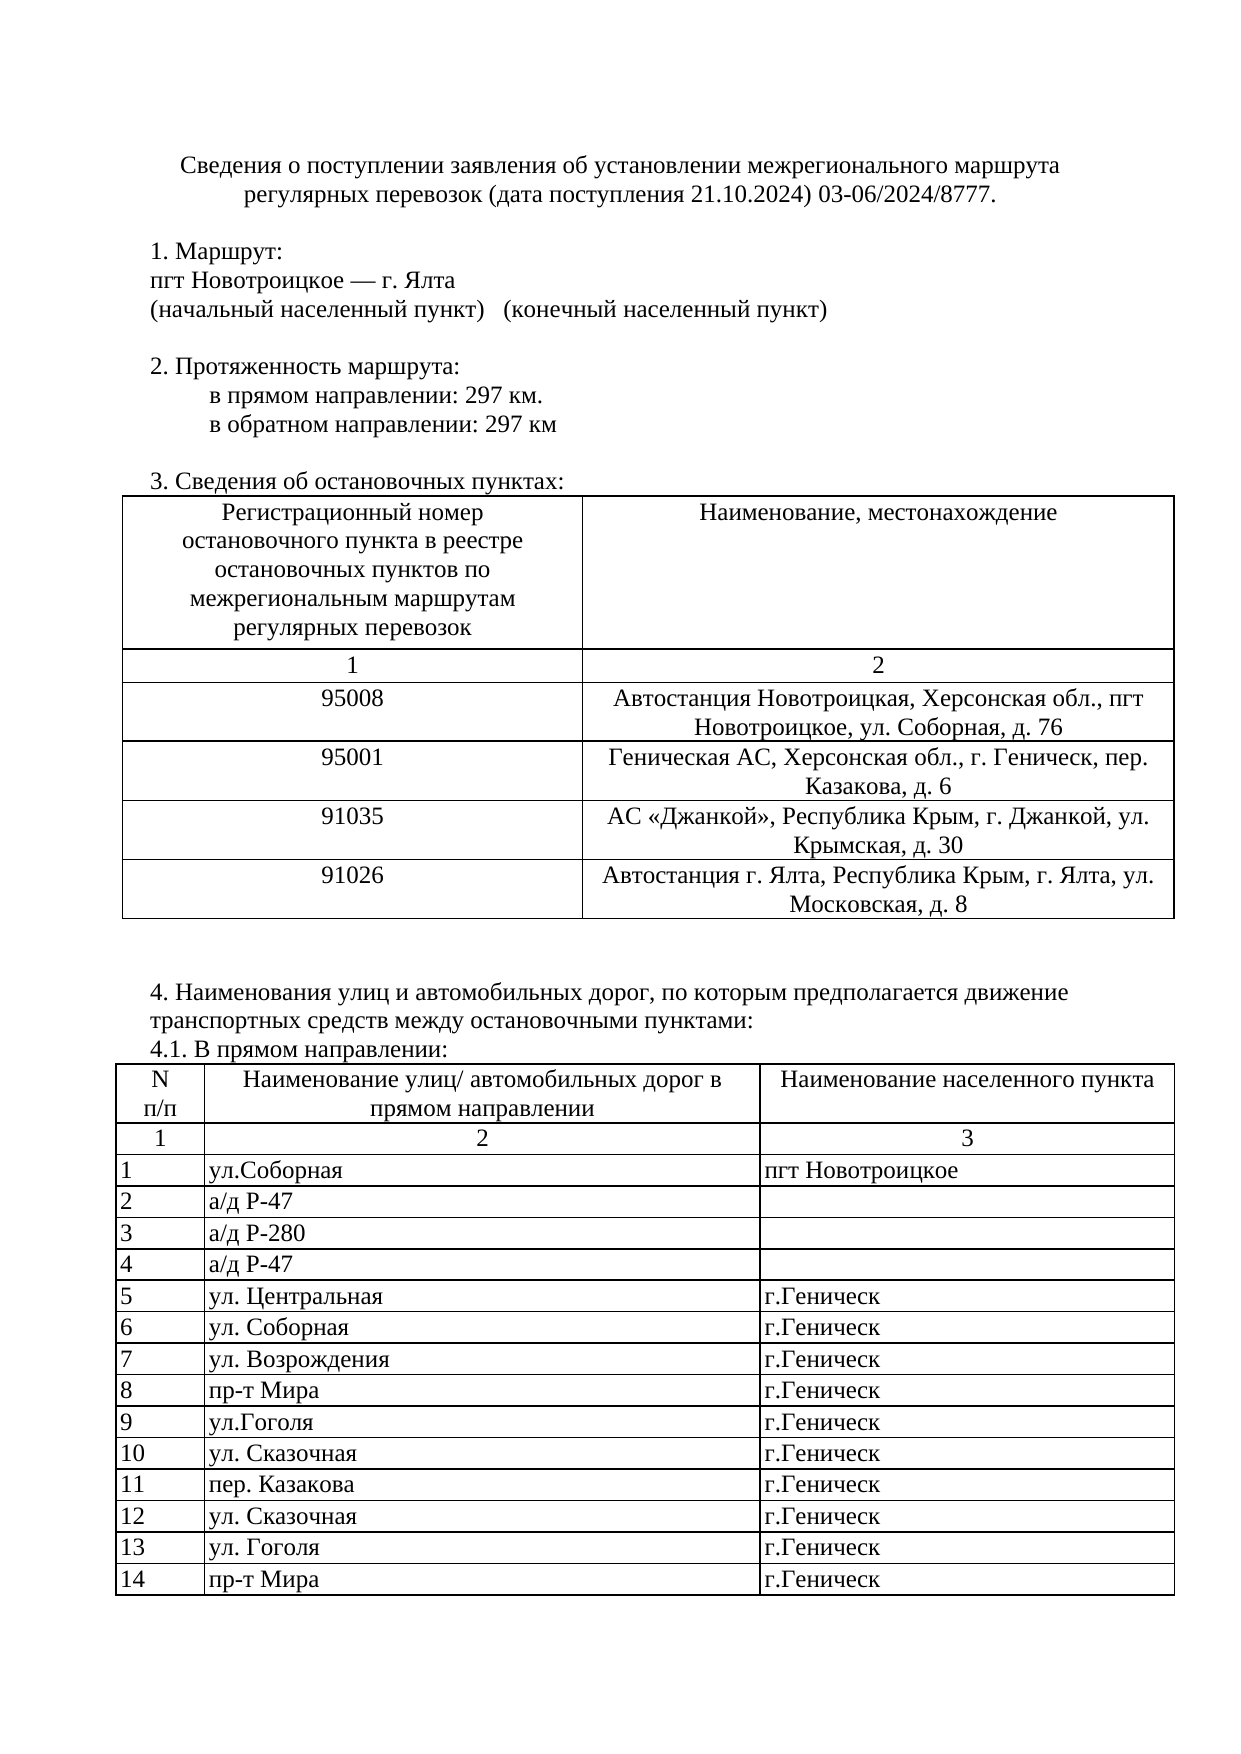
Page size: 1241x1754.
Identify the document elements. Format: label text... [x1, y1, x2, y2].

table_cell ул. Сказочная [205, 1501, 759, 1531]
table_cell г.Геническ [761, 1501, 1174, 1531]
table_cell 14 [117, 1564, 204, 1594]
table_cell 12 [117, 1501, 204, 1531]
table_cell г.Геническ [761, 1344, 1174, 1374]
table_header Наименование улиц/ автомобильных дорог в прямом направлении [205, 1065, 759, 1122]
text 3. Сведения об остановочных пунктах: [150, 466, 1090, 495]
table_cell 4 [117, 1250, 204, 1279]
table_cell пр-т Мира [205, 1375, 759, 1405]
table_cell г.Геническ [761, 1375, 1174, 1405]
table_cell 1 [117, 1155, 204, 1185]
table_cell ул. Сказочная [205, 1438, 759, 1468]
table_cell 7 [117, 1344, 204, 1374]
table_cell 6 [117, 1312, 204, 1342]
table_cell пгт Новотроицкое [761, 1155, 1174, 1185]
table_cell ул.Гоголя [205, 1407, 759, 1437]
table_cell г.Геническ [761, 1533, 1174, 1562]
table_cell 2 [583, 650, 1173, 681]
text 4.1. В прямом направлении: [150, 1034, 1090, 1063]
table_header Регистрационный номер остановочного пункта в реестре остановочных пунктов по межрегиональным маршрутам регулярных перевозок [123, 497, 582, 648]
table_cell г.Геническ [761, 1312, 1174, 1342]
table_cell 2 [205, 1124, 759, 1153]
table_cell АС «Джанкой», Республика Крым, г. Джанкой, ул. Крымская, д. 30 [583, 801, 1173, 858]
table_cell ул.Соборная [205, 1155, 759, 1185]
table_cell [761, 1218, 1174, 1248]
text 2. Протяженность маршрута: [150, 351, 1090, 380]
table_cell г.Геническ [761, 1281, 1174, 1311]
text 1. Маршрут: [150, 236, 1090, 265]
table_cell 3 [761, 1124, 1174, 1153]
table_cell а/д Р-280 [205, 1218, 759, 1248]
text Сведения о поступлении заявления об установлении межрегионального маршрута регулярных перевозок (дата поступления 21.10.2024) 03-06/2024/8777. [150, 150, 1090, 207]
table_cell а/д Р-47 [205, 1250, 759, 1279]
table_cell [761, 1187, 1174, 1216]
table_cell Автостанция Новотроицкая, Херсонская обл., пгт Новотроицкое, ул. Соборная, д. 76 [583, 683, 1173, 740]
table_cell г.Геническ [761, 1438, 1174, 1468]
table_cell ул. Гоголя [205, 1533, 759, 1562]
table_cell 91026 [123, 860, 582, 918]
table_cell г.Геническ [761, 1470, 1174, 1499]
table_cell 9 [117, 1407, 204, 1437]
table_cell 91035 [123, 801, 582, 858]
table_cell 11 [117, 1470, 204, 1499]
text 4. Наименования улиц и автомобильных дорог, по которым предполагается движение транспортных средств между остановочными пунктами: [150, 977, 1090, 1034]
table_cell Геническая АС, Херсонская обл., г. Геническ, пер. Казакова, д. 6 [583, 742, 1173, 799]
text в прямом направлении: 297 км. [150, 380, 1090, 409]
table_cell 95008 [123, 683, 582, 740]
table_cell г.Геническ [761, 1564, 1174, 1594]
table_cell ул. Центральная [205, 1281, 759, 1311]
table_cell 1 [123, 650, 582, 681]
table_cell г.Геническ [761, 1407, 1174, 1437]
text (начальный населенный пункт) (конечный населенный пункт) [150, 294, 1090, 322]
table_cell 2 [117, 1187, 204, 1216]
table_cell пер. Казакова [205, 1470, 759, 1499]
table_cell ул. Возрождения [205, 1344, 759, 1374]
table_cell 8 [117, 1375, 204, 1405]
table_cell а/д Р-47 [205, 1187, 759, 1216]
table_cell 5 [117, 1281, 204, 1311]
table_cell [761, 1250, 1174, 1279]
table_cell 13 [117, 1533, 204, 1562]
table_header Наименование, местонахождение [583, 497, 1173, 648]
table_header Наименование населенного пункта [761, 1065, 1174, 1122]
table_cell 1 [117, 1124, 204, 1153]
table_cell пр-т Мира [205, 1564, 759, 1594]
table_cell 3 [117, 1218, 204, 1248]
text в обратном направлении: 297 км [150, 409, 1090, 437]
table_header N п/п [117, 1065, 204, 1122]
table_cell ул. Соборная [205, 1312, 759, 1342]
table_cell 10 [117, 1438, 204, 1468]
table_cell 95001 [123, 742, 582, 799]
text пгт Новотроицкое — г. Ялта [150, 265, 1090, 294]
table_cell Автостанция г. Ялта, Республика Крым, г. Ялта, ул. Московская, д. 8 [583, 860, 1173, 918]
